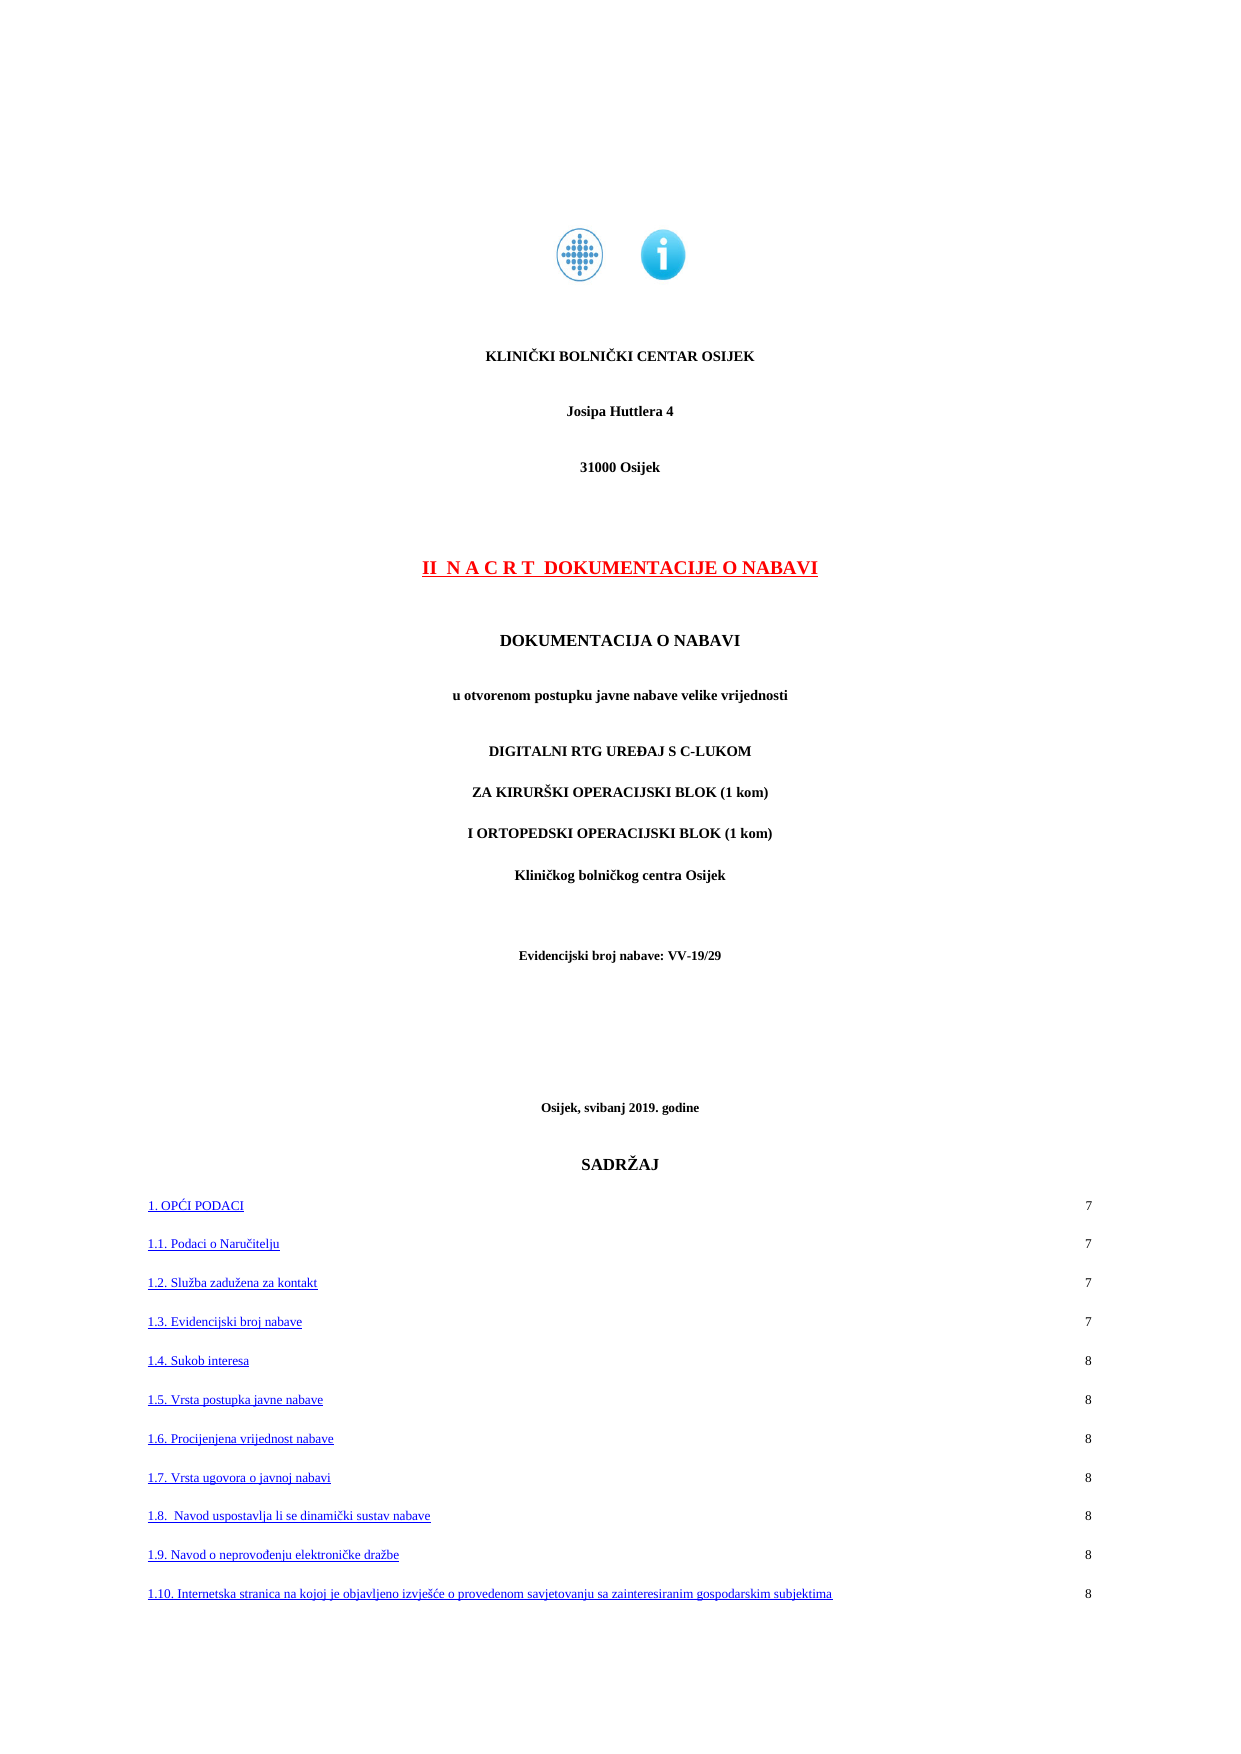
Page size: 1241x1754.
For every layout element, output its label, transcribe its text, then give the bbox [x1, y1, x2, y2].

text Osijek, svibanj 2019. godine [147, 1089, 1093, 1115]
text Kliničkog bolničkog centra Osijek [147, 854, 1093, 883]
text SADRŽAJ [147, 1141, 1093, 1174]
text Evidencijski broj nabave: VV-19/29 [147, 937, 1093, 963]
text DOKUMENTACIJA O NABAVI [147, 616, 1093, 650]
text KLINIČKI BOLNIČKI CENTAR OSIJEK [147, 336, 1093, 364]
text u otvorenom postupku javne nabave velike vrijednosti [147, 675, 1093, 704]
text DIGITALNI RTG UREĐAJ S C-LUKOM [147, 731, 1093, 759]
text 31000 Osijek [147, 447, 1093, 476]
text Josipa Huttlera 4 [147, 391, 1093, 420]
text II N A C R T DOKUMENTACIJE O NABAVI [147, 540, 1093, 578]
text ZA KIRURŠKI OPERACIJSKI BLOK (1 kom) [147, 772, 1093, 801]
text I ORTOPEDSKI OPERACIJSKI BLOK (1 kom) [147, 813, 1093, 842]
picture [529, 186, 711, 323]
